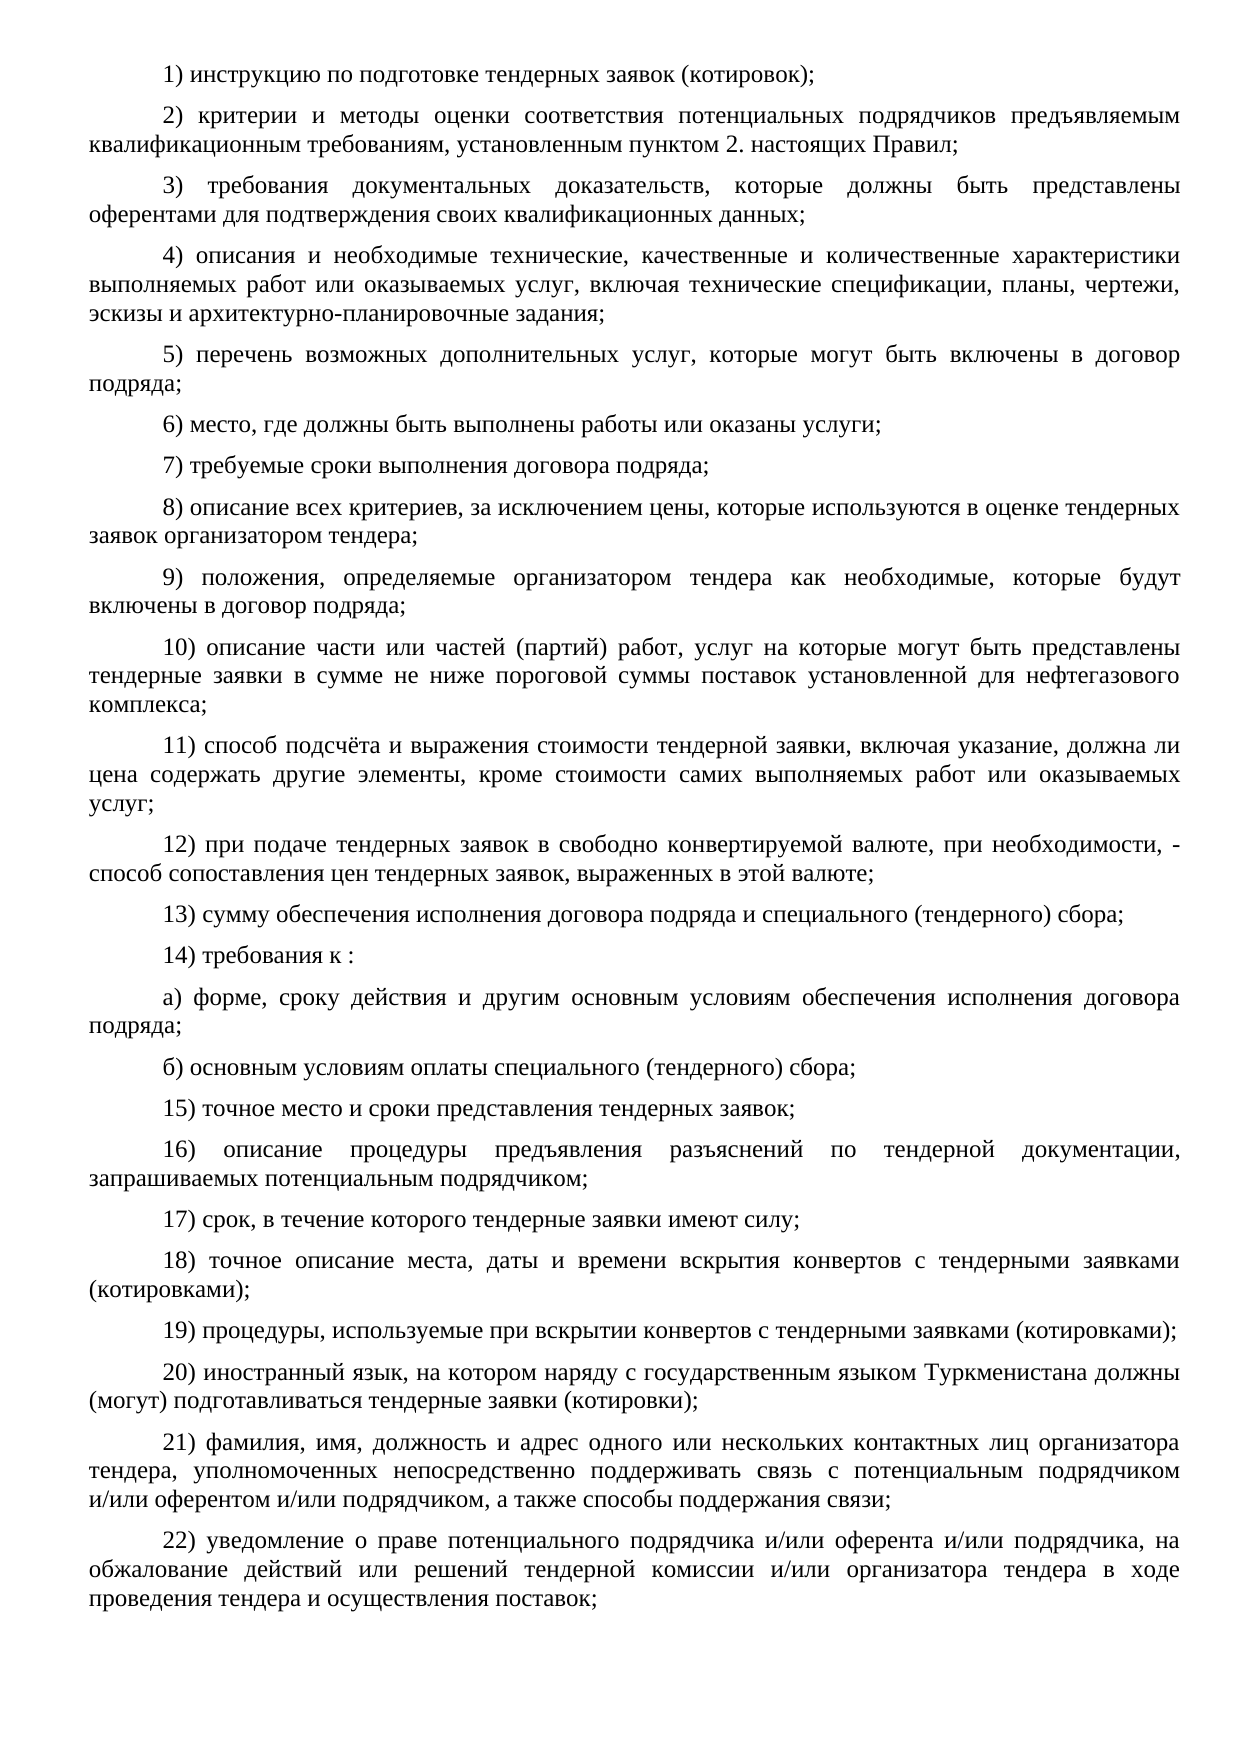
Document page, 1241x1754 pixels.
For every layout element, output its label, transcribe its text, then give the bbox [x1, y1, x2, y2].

text 4) описания и необходимые технические, качественные и количественные характеристики выполняемых работ или оказываемых услуг, включая технические спецификации, планы, чертежи, эскизы и архитектурно-планировочные задания; [89, 240, 1181, 327]
text 8) описание всех критериев, за исключением цены, которые используются в оценке тендерных заявок организатором тендера; [89, 492, 1181, 549]
text 5) перечень возможных дополнительных услуг, которые могут быть включены в договор подряда; [89, 339, 1181, 397]
text 18) точное описание места, даты и времени вскрытия конвертов с тендерными заявками (котировками); [89, 1245, 1181, 1303]
text 20) иностранный язык, на котором наряду с государственным языком Туркменистана должны (могут) подготавливаться тендерные заявки (котировки); [89, 1357, 1181, 1414]
text 21) фамилия, имя, должность и адрес одного или нескольких контактных лиц организатора тендера, уполномоченных непосредственно поддерживать связь с потенциальным подрядчиком и/или оферентом и/или подрядчиком, а также способы поддержания связи; [89, 1427, 1181, 1513]
text 6) место, где должны быть выполнены работы или оказаны услуги; [89, 409, 1181, 438]
text 11) способ подсчёта и выражения стоимости тендерной заявки, включая указание, должна ли цена содержать другие элементы, кроме стоимости самих выполняемых работ или оказываемых услуг; [89, 730, 1181, 817]
text 17) срок, в течение которого тендерные заявки имеют силу; [89, 1204, 1181, 1233]
text а) форме, сроку действия и другим основным условиям обеспечения исполнения договора подряда; [89, 982, 1181, 1039]
text 12) при подаче тендерных заявок в свободно конвертируемой валюте, при необходимости, - способ сопоставления цен тендерных заявок, выраженных в этой валюте; [89, 829, 1181, 887]
text 13) сумму обеспечения исполнения договора подряда и специального (тендерного) сбора; [89, 899, 1181, 928]
text 9) положения, определяемые организатором тендера как необходимые, которые будут включены в договор подряда; [89, 562, 1181, 619]
text 16) описание процедуры предъявления разъяснений по тендерной документации, запрашиваемых потенциальным подрядчиком; [89, 1134, 1181, 1192]
text 10) описание части или частей (партий) работ, услуг на которые могут быть представлены тендерные заявки в сумме не ниже пороговой суммы поставок установленной для нефтегазового комплекса; [89, 632, 1181, 718]
text 15) точное место и сроки представления тендерных заявок; [89, 1093, 1181, 1122]
text 3) требования документальных доказательств, которые должны быть представлены оферентами для подтверждения своих квалификационных данных; [89, 170, 1181, 228]
text 1) инструкцию по подготовке тендерных заявок (котировок); [89, 59, 1181, 88]
text 19) процедуры, используемые при вскрытии конвертов с тендерными заявками (котировками); [89, 1315, 1181, 1344]
text 22) уведомление о праве потенциального подрядчика и/или оферента и/или подрядчика, на обжалование действий или решений тендерной комиссии и/или организатора тендера в ходе проведения тендера и осуществления поставок; [89, 1525, 1181, 1612]
text 7) требуемые сроки выполнения договора подряда; [89, 450, 1181, 479]
text б) основным условиям оплаты специального (тендерного) сбора; [89, 1052, 1181, 1080]
text 2) критерии и методы оценки соответствия потенциальных подрядчиков предъявляемым квалификационным требованиям, установленным пунктом 2. настоящих Правил; [89, 100, 1181, 158]
text 14) требования к : [89, 940, 1181, 969]
